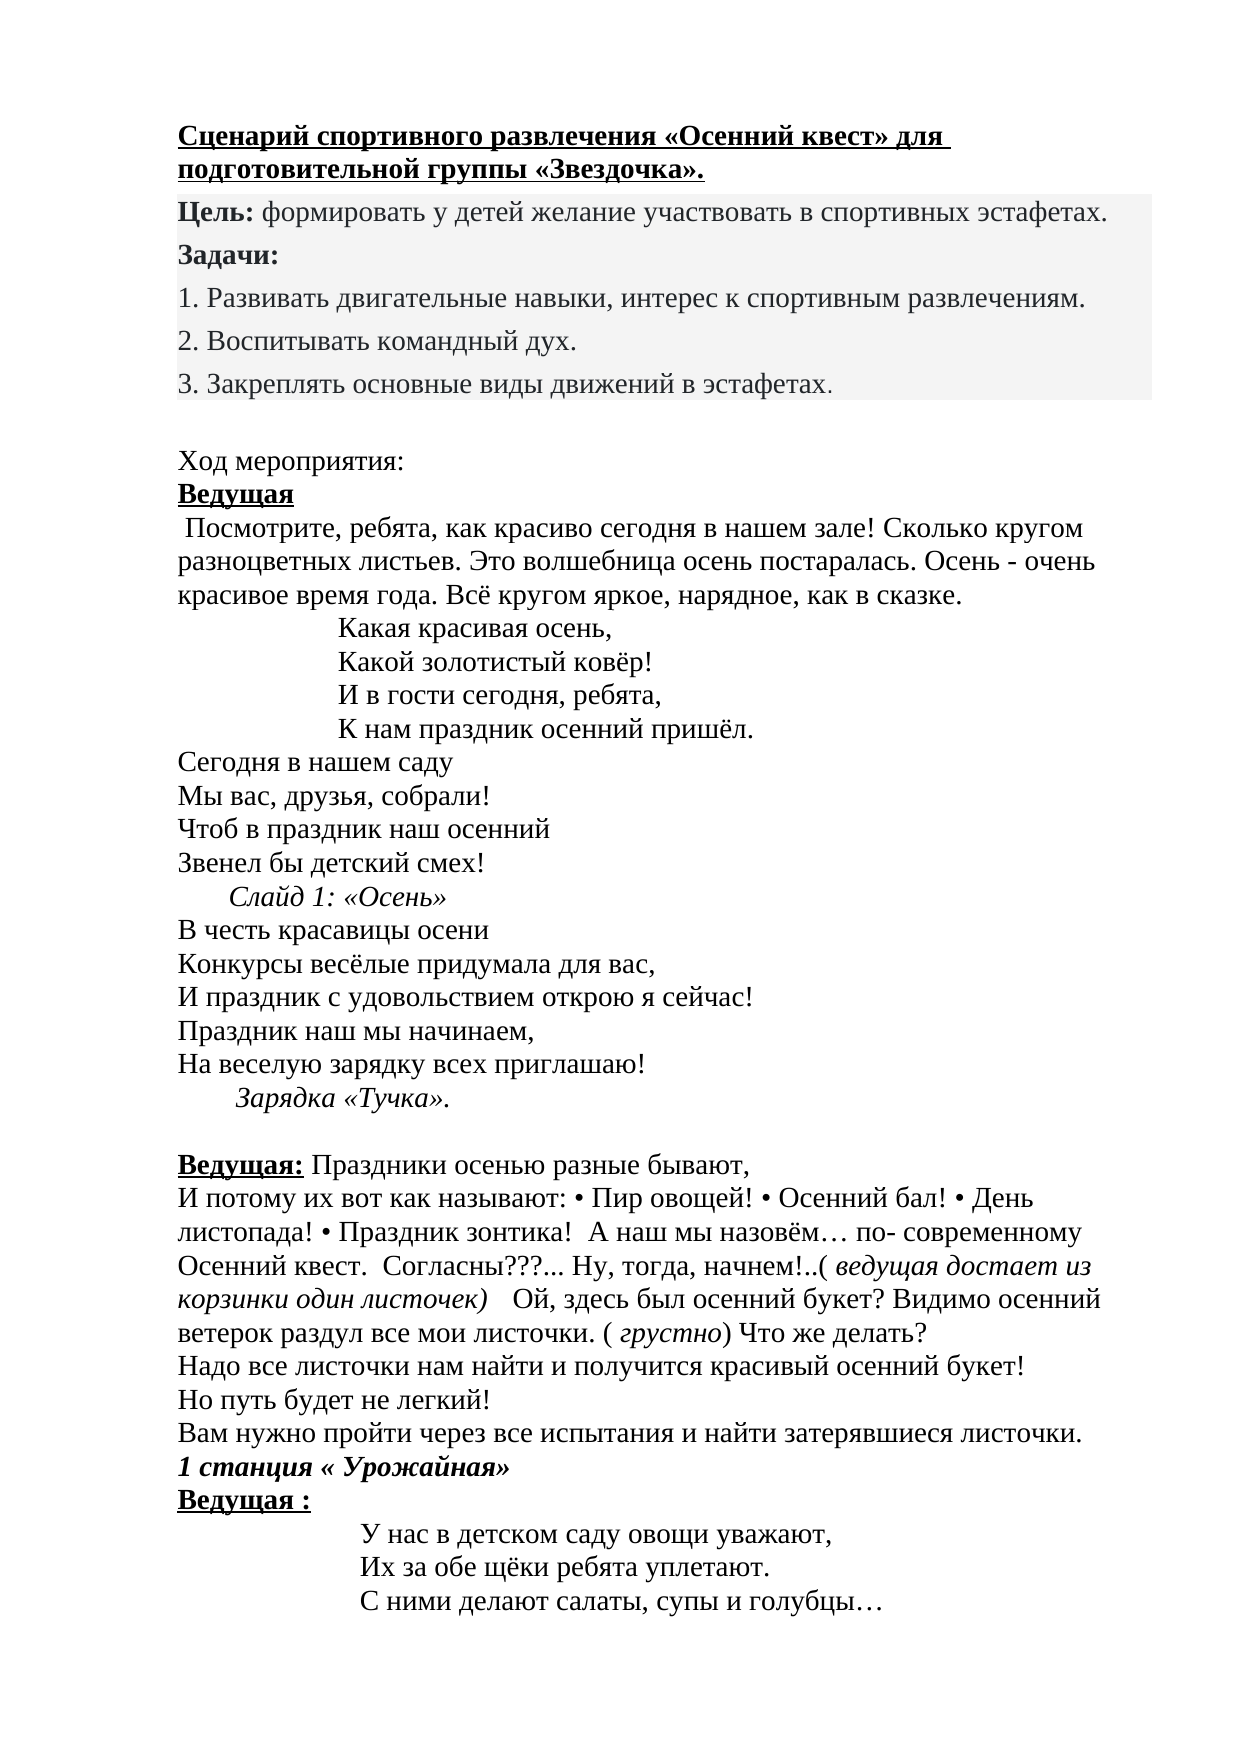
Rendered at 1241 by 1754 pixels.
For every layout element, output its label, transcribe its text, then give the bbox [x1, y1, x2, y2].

text Слайд 1: «Осень» [177, 879, 1152, 912]
text Конкурсы весёлые придумала для вас, [177, 946, 1152, 979]
text Сценарий спортивного развлечения «Осенний квест» для подготовительной группы «Звездочка». [177, 118, 1152, 185]
text Чтоб в праздник наш осенний [177, 812, 1152, 845]
text На веселую зарядку всех приглашаю! [177, 1046, 1152, 1080]
text Звенел бы детский смех! [177, 845, 1152, 879]
text Мы вас, друзья, собрали! [177, 778, 1152, 812]
text Посмотрите, ребята, как красиво сегодня в нашем зале! Сколько кругом разноцветных листьев. Это волшебница осень постаралась. Осень - очень красивое время года. Всё кругом яркое, нарядное, как в сказке. [963, 510, 1152, 610]
text В честь красавицы осени [177, 912, 1152, 946]
text Ведущая [177, 476, 1152, 510]
text 3. Закреплять основные виды движений в эстафетах. [177, 366, 1152, 400]
text Но путь будет не легкий! [177, 1382, 1152, 1415]
text 2. Воспитывать командный дух. [177, 323, 1152, 357]
text Надо все листочки нам найти и получится красивый осенний букет! [177, 1348, 1152, 1382]
text У нас в детском саду овощи уважают, [177, 1516, 1152, 1549]
text Цель: формировать у детей желание участвовать в спортивных эстафетах. [177, 194, 1152, 228]
text Задачи: [177, 237, 1152, 271]
text Вам нужно пройти через все испытания и найти затерявшиеся листочки. [177, 1415, 1152, 1449]
text Какая красивая осень, Какой золотистый ковёр! И в гости сегодня, ребята, К нам праздник осенний пришёл. [177, 610, 1152, 744]
text 1 станция « Урожайная» [177, 1449, 1152, 1482]
text И потому их вот как называют: • Пир овощей! • Осенний бал! • День листопада! • Праздник зонтика! А наш мы назовём… по- современному Осенний квест. Согласны???... Ну, тогда, начнем!..( ведущая достает из корзинки один листочек) Ой, здесь был осенний букет? Видимо осенний ветерок раздул все мои листочки. ( грустно) Что же делать? [177, 1181, 1152, 1348]
text Сегодня в нашем саду [177, 744, 1152, 778]
text С ними делают салаты, супы и голубцы… [177, 1583, 1152, 1617]
text Зарядка «Тучка». [177, 1080, 1152, 1113]
text Ведущая : [177, 1482, 1152, 1516]
text Их за обе щёки ребята уплетают. [177, 1549, 1152, 1583]
text И праздник с удовольствием открою я сейчас! [177, 979, 1152, 1013]
text Ведущая: Праздники осенью разные бывают, [177, 1147, 1152, 1181]
text 1. Развивать двигательные навыки, интерес к спортивным развлечениям. [177, 280, 1152, 314]
text Праздник наш мы начинаем, [177, 1013, 1152, 1046]
text Ход мероприятия: [177, 443, 1152, 476]
